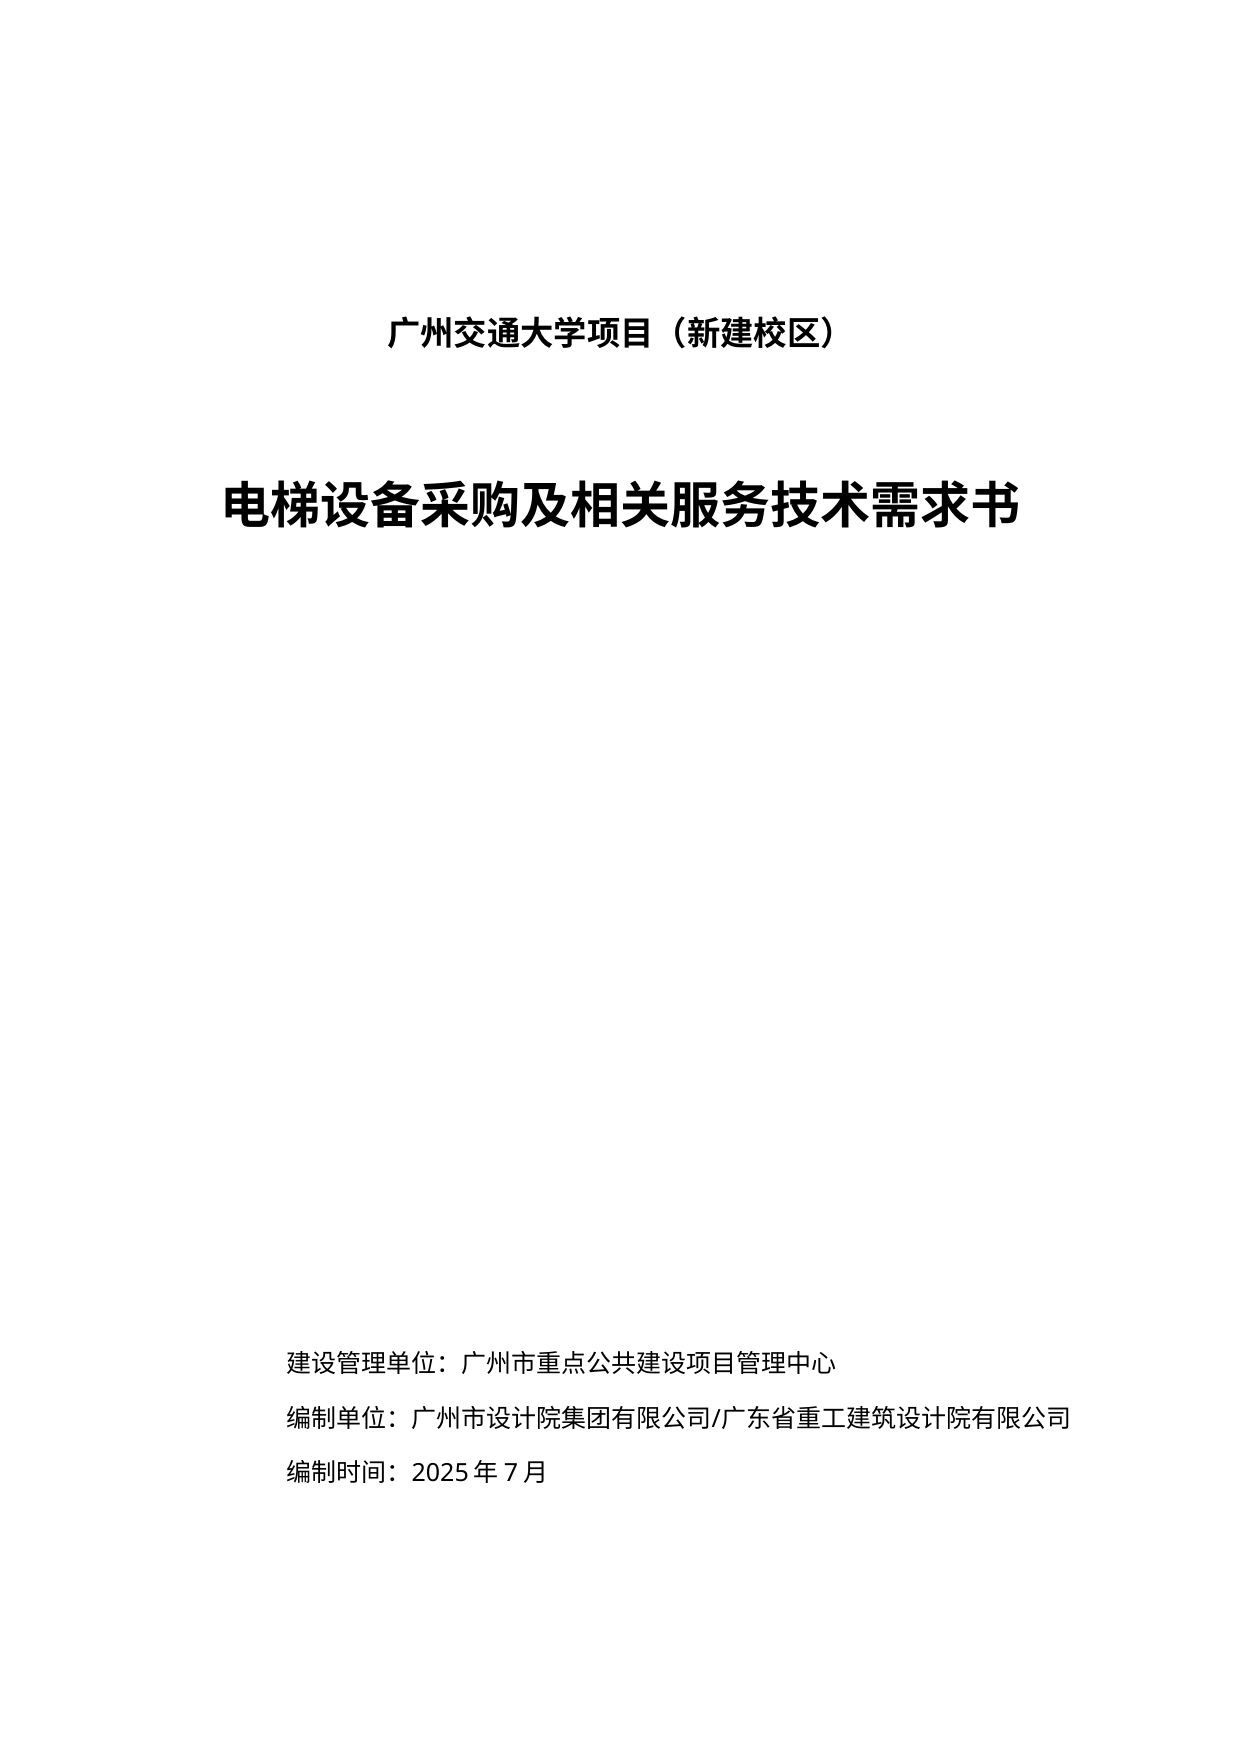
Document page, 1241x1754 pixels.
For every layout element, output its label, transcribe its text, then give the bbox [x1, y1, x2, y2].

text 电梯设备采购及相关服务技术需求书 [148, 465, 1093, 537]
text 编制时间：2025年7月 [224, 1452, 1093, 1489]
text 广州交通大学项目（新建校区） [148, 307, 1093, 355]
text 建设管理单位：广州市重点公共建设项目管理中心 [224, 1344, 1093, 1380]
text 编制单位：广州市设计院集团有限公司/广东省重工建筑设计院有限公司 [224, 1398, 1093, 1434]
